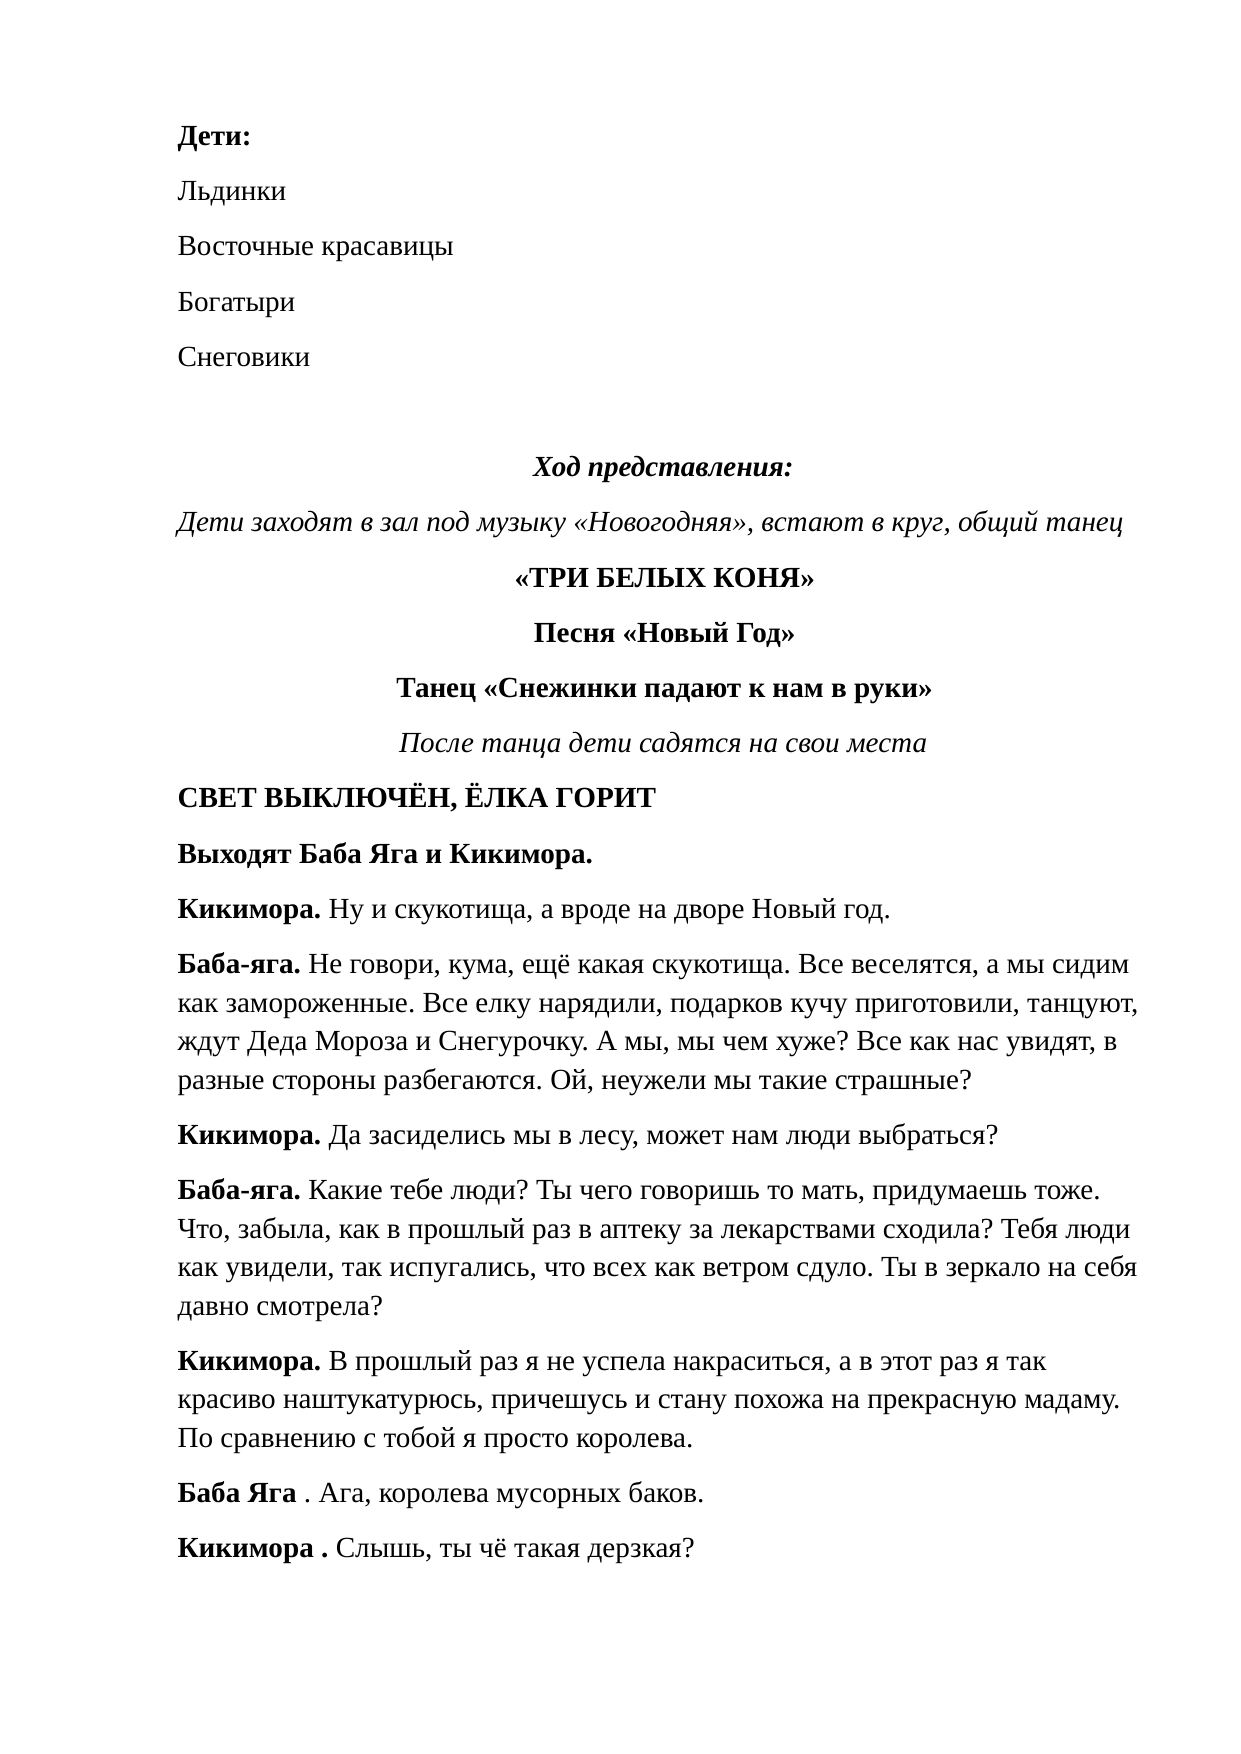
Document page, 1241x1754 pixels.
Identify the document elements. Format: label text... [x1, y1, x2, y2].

text Восточные красавицы [177, 228, 1152, 262]
text После танца дети садятся на свои места [177, 725, 1152, 759]
text Танец «Снежинки падают к нам в руки» [177, 670, 1152, 704]
text СВЕТ ВЫКЛЮЧЁН, ЁЛКА ГОРИТ [177, 781, 1152, 814]
text Дети: [177, 118, 1152, 152]
text Дети заходят в зал под музыку «Новогодняя», встают в круг, общий танец [177, 504, 1152, 538]
text Богатыри [177, 284, 1152, 317]
text Кикимора. Ну и скукотища, а вроде на дворе Новый год. [177, 891, 1152, 924]
text Выходят Баба Яга и Кикимора. [177, 836, 1152, 869]
text Баба-яга. Не говори, кума, ещё какая скукотища. Все веселятся, а мы сидим как замороженные. Все елку нарядили, подарков кучу приготовили, танцуют, ждут Деда Мороза и Снегурочку. А мы, мы чем хуже? Все как нас увидят, в разные стороны разбегаются. Ой, неужели мы такие страшные? [177, 946, 1152, 1095]
text Ход представления: [177, 449, 1152, 483]
text Кикимора . Слышь, ты чё такая дерзкая? [177, 1531, 1152, 1564]
text Льдинки [177, 173, 1152, 207]
text Кикимора. В прошлый раз я не успела накраситься, а в этот раз я так красиво наштукатурюсь, причешусь и стану похожа на прекрасную мадаму. По сравнению с тобой я просто королева. [177, 1343, 1152, 1454]
text Баба Яга . Ага, королева мусорных баков. [177, 1475, 1152, 1509]
text Кикимора. Да засиделись мы в лесу, может нам люди выбраться? [177, 1117, 1152, 1151]
text Баба-яга. Какие тебе люди? Ты чего говоришь то мать, придумаешь тоже. Что, забыла, как в прошлый раз в аптеку за лекарствами сходила? Тебя люди как увидели, так испугались, что всех как ветром сдуло. Ты в зеркало на себя давно смотрела? [177, 1172, 1152, 1321]
text Снеговики [177, 339, 1152, 372]
text «ТРИ БЕЛЫХ КОНЯ» [177, 560, 1152, 593]
text Песня «Новый Год» [177, 615, 1152, 648]
